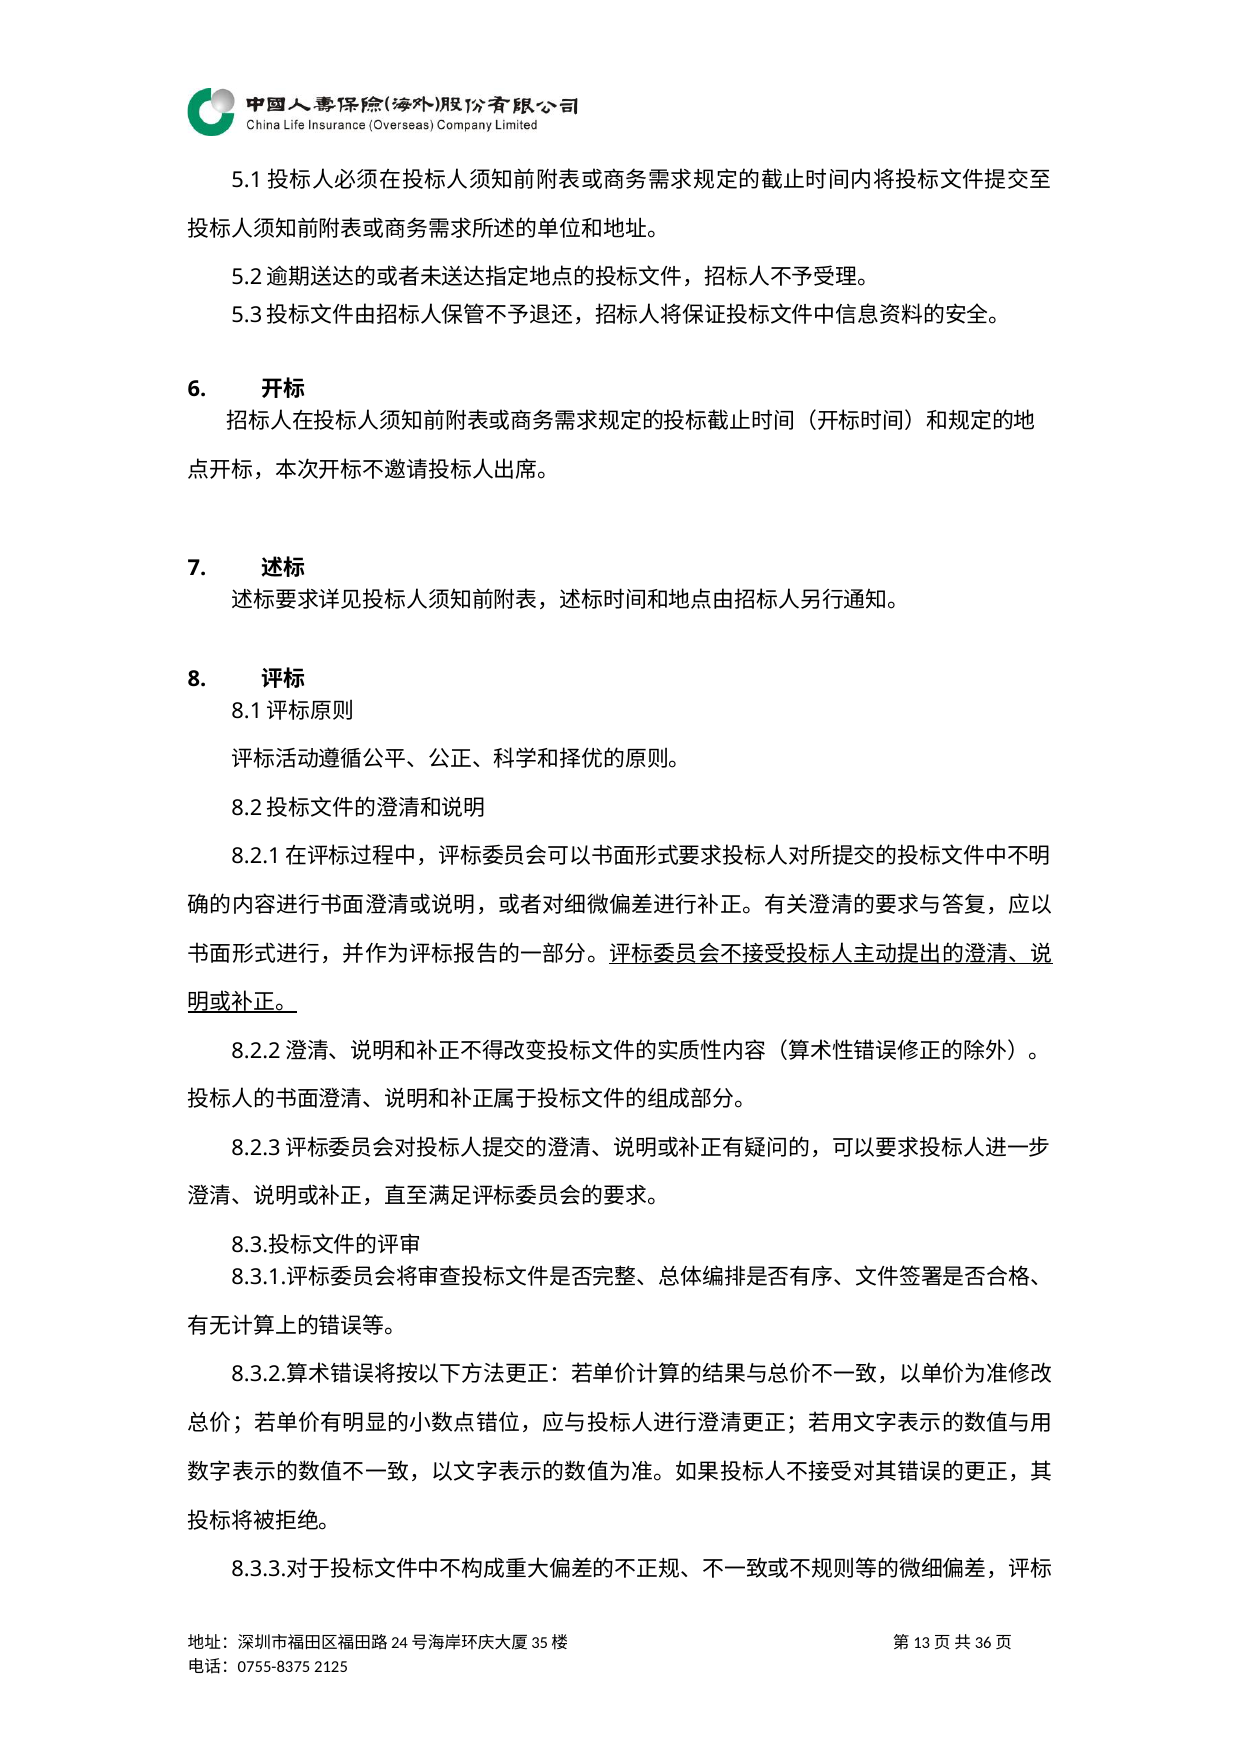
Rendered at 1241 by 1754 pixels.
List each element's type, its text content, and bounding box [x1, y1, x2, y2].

text 5.1投标人必须在投标人须知前附表或商务需求规定的截止时间内将投标文件提交至投标人须知前附表或商务需求所述的单位和地址。 [187, 162, 1053, 243]
text 5.2逾期送达的或者未送达指定地点的投标文件，招标人不予受理。 [187, 259, 1053, 292]
text 8.2.2澄清、说明和补正不得改变投标文件的实质性内容（算术性错误修正的除外）。投标人的书面澄清、说明和补正属于投标文件的组成部分。 [187, 1032, 1053, 1113]
text 8.1评标原则 [187, 693, 1053, 725]
list 述标 [187, 549, 1053, 582]
list 评标 [187, 660, 1053, 693]
list 开标 [187, 370, 1053, 403]
list 8.3.投标文件的评审 [187, 1226, 1053, 1259]
text 8.2.3评标委员会对投标人提交的澄清、说明或补正有疑问的，可以要求投标人进一步澄清、说明或补正，直至满足评标委员会的要求。 [187, 1129, 1053, 1211]
text 5.3投标文件由招标人保管不予退还，招标人将保证投标文件中信息资料的安全。 [187, 296, 1053, 329]
text 述标要求详见投标人须知前附表，述标时间和地点由招标人另行通知。 [187, 582, 1053, 614]
list 8.3.1.评标委员会将审查投标文件是否完整、总体编排是否有序、文件签署是否合格、有无计算上的错误等。 [187, 1259, 1053, 1340]
text 招标人在投标人须知前附表或商务需求规定的投标截止时间（开标时间）和规定的地点开标，本次开标不邀请投标人出席。 [187, 403, 1053, 484]
text 评标活动遵循公平、公正、科学和择优的原则。 [187, 741, 1053, 773]
list 8.3.2.算术错误将按以下方法更正：若单价计算的结果与总价不一致，以单价为准修改总价；若单价有明显的小数点错位，应与投标人进行澄清更正；若用文字表示的数值与用数字表示的数值不一致，以文字表示的数值为准。如果投标人不接受对其错误的更正，其投标将被拒绝。 [187, 1356, 1053, 1535]
text 8.2.1在评标过程中，评标委员会可以书面形式要求投标人对所提交的投标文件中不明确的内容进行书面澄清或说明，或者对细微偏差进行补正。有关澄清的要求与答复，应以书面形式进行，并作为评标报告的一部分。评标委员会不接受投标人主动提出的澄清、说明或补正。 [187, 838, 1053, 1016]
text 8.2投标文件的澄清和说明 [187, 789, 1053, 822]
picture [187, 88, 578, 136]
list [187, 1551, 1053, 1583]
